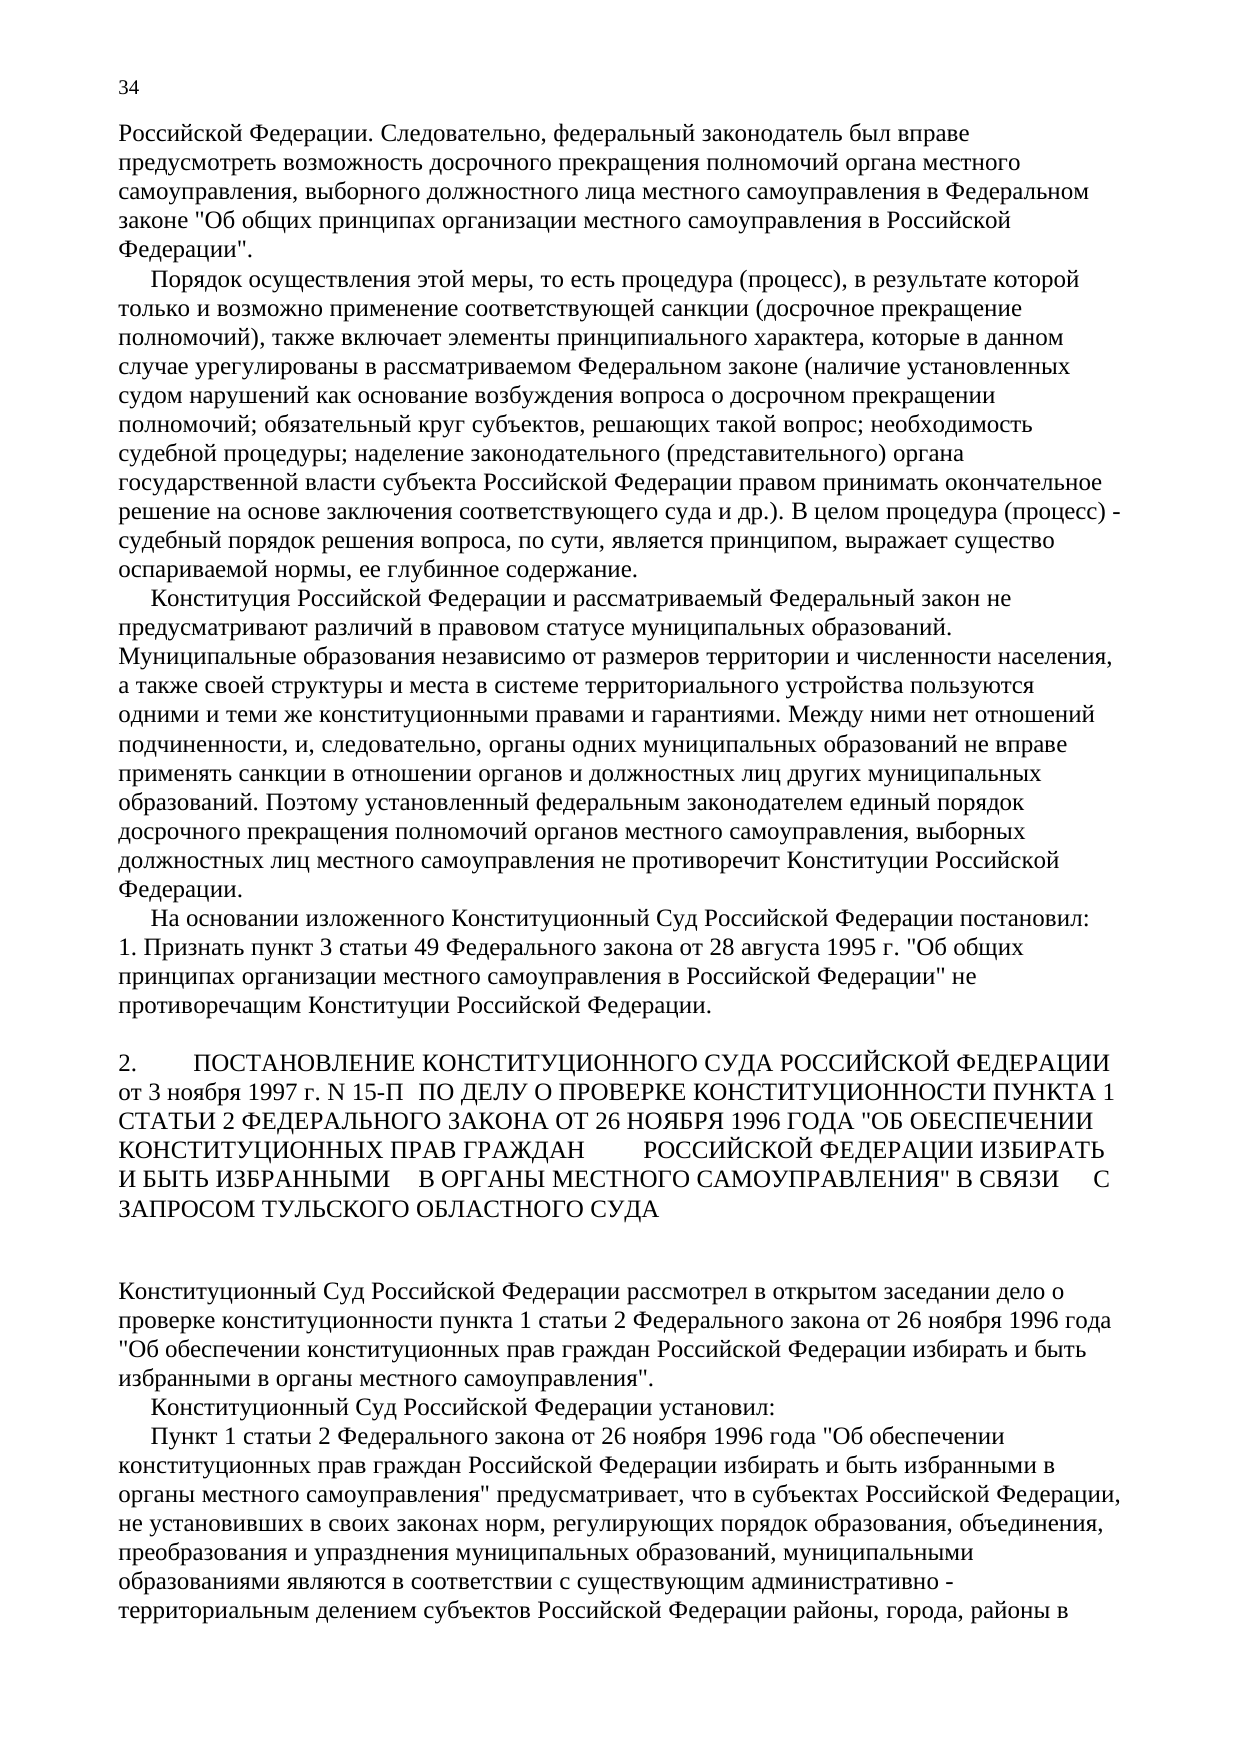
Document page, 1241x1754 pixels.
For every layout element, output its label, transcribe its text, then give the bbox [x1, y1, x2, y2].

text 2. ПОСТАНОВЛЕНИЕ КОНСТИТУЦИОННОГО СУДА РОССИЙСКОЙ ФЕДЕРАЦИИ от 3 ноября 1997 г. N 15-П ПО ДЕЛУ О ПРОВЕРКЕ КОНСТИТУЦИОННОСТИ ПУНКТА 1 СТАТЬИ 2 ФЕДЕРАЛЬНОГО ЗАКОНА ОТ 26 НОЯБРЯ 1996 ГОДА "ОБ ОБЕСПЕЧЕНИИ КОНСТИТУЦИОННЫХ ПРАВ ГРАЖДАН РОССИЙСКОЙ ФЕДЕРАЦИИ ИЗБИРАТЬ И БЫТЬ ИЗБРАННЫМИ В ОРГАНЫ МЕСТНОГО САМОУПРАВЛЕНИЯ" В СВЯЗИ С ЗАПРОСОМ ТУЛЬСКОГО ОБЛАСТНОГО СУДА [118, 1048, 1122, 1222]
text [118, 118, 1122, 263]
text На основании изложенного Конституционный Суд Российской Федерации постановил: [118, 903, 1122, 932]
text Конституционный Суд Российской Федерации установил: [118, 1392, 1122, 1421]
text 1. Признать пункт 3 статьи 49 Федерального закона от 28 августа 1995 г. "Об общих принципах организации местного самоуправления в Российской Федерации" не противоречащим Конституции Российской Федерации. [118, 932, 1122, 1019]
text Конституционный Суд Российской Федерации рассмотрел в открытом заседании дело о проверке конституционности пункта 1 статьи 2 Федерального закона от 26 ноября 1996 года "Об обеспечении конституционных прав граждан Российской Федерации избирать и быть избранными в органы местного самоуправления". [118, 1276, 1122, 1392]
text Порядок осуществления этой меры, то есть процедура (процесс), в результате которой только и возможно применение соответствующей санкции (досрочное прекращение полномочий), также включает элементы принципиального характера, которые в данном случае урегулированы в рассматриваемом Федеральном законе (наличие установленных судом нарушений как основание возбуждения вопроса о досрочном прекращении полномочий; обязательный круг субъектов, решающих такой вопрос; необходимость судебной процедуры; наделение законодательного (представительного) органа государственной власти субъекта Российской Федерации правом принимать окончательное решение на основе заключения соответствующего суда и др.). В целом процедура (процесс) - судебный порядок решения вопроса, по сути, является принципом, выражает существо оспариваемой нормы, ее глубинное содержание. [118, 263, 1122, 583]
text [118, 1421, 1122, 1624]
text Конституция Российской Федерации и рассматриваемый Федеральный закон не предусматривают различий в правовом статусе муниципальных образований. Муниципальные образования независимо от размеров территории и численности населения, а также своей структуры и места в системе территориального устройства пользуются одними и теми же конституционными правами и гарантиями. Между ними нет отношений подчиненности, и, следовательно, органы одних муниципальных образований не вправе применять санкции в отношении органов и должностных лиц других муниципальных образований. Поэтому установленный федеральным законодателем единый порядок досрочного прекращения полномочий органов местного самоуправления, выборных должностных лиц местного самоуправления не противоречит Конституции Российской Федерации. [118, 583, 1122, 903]
